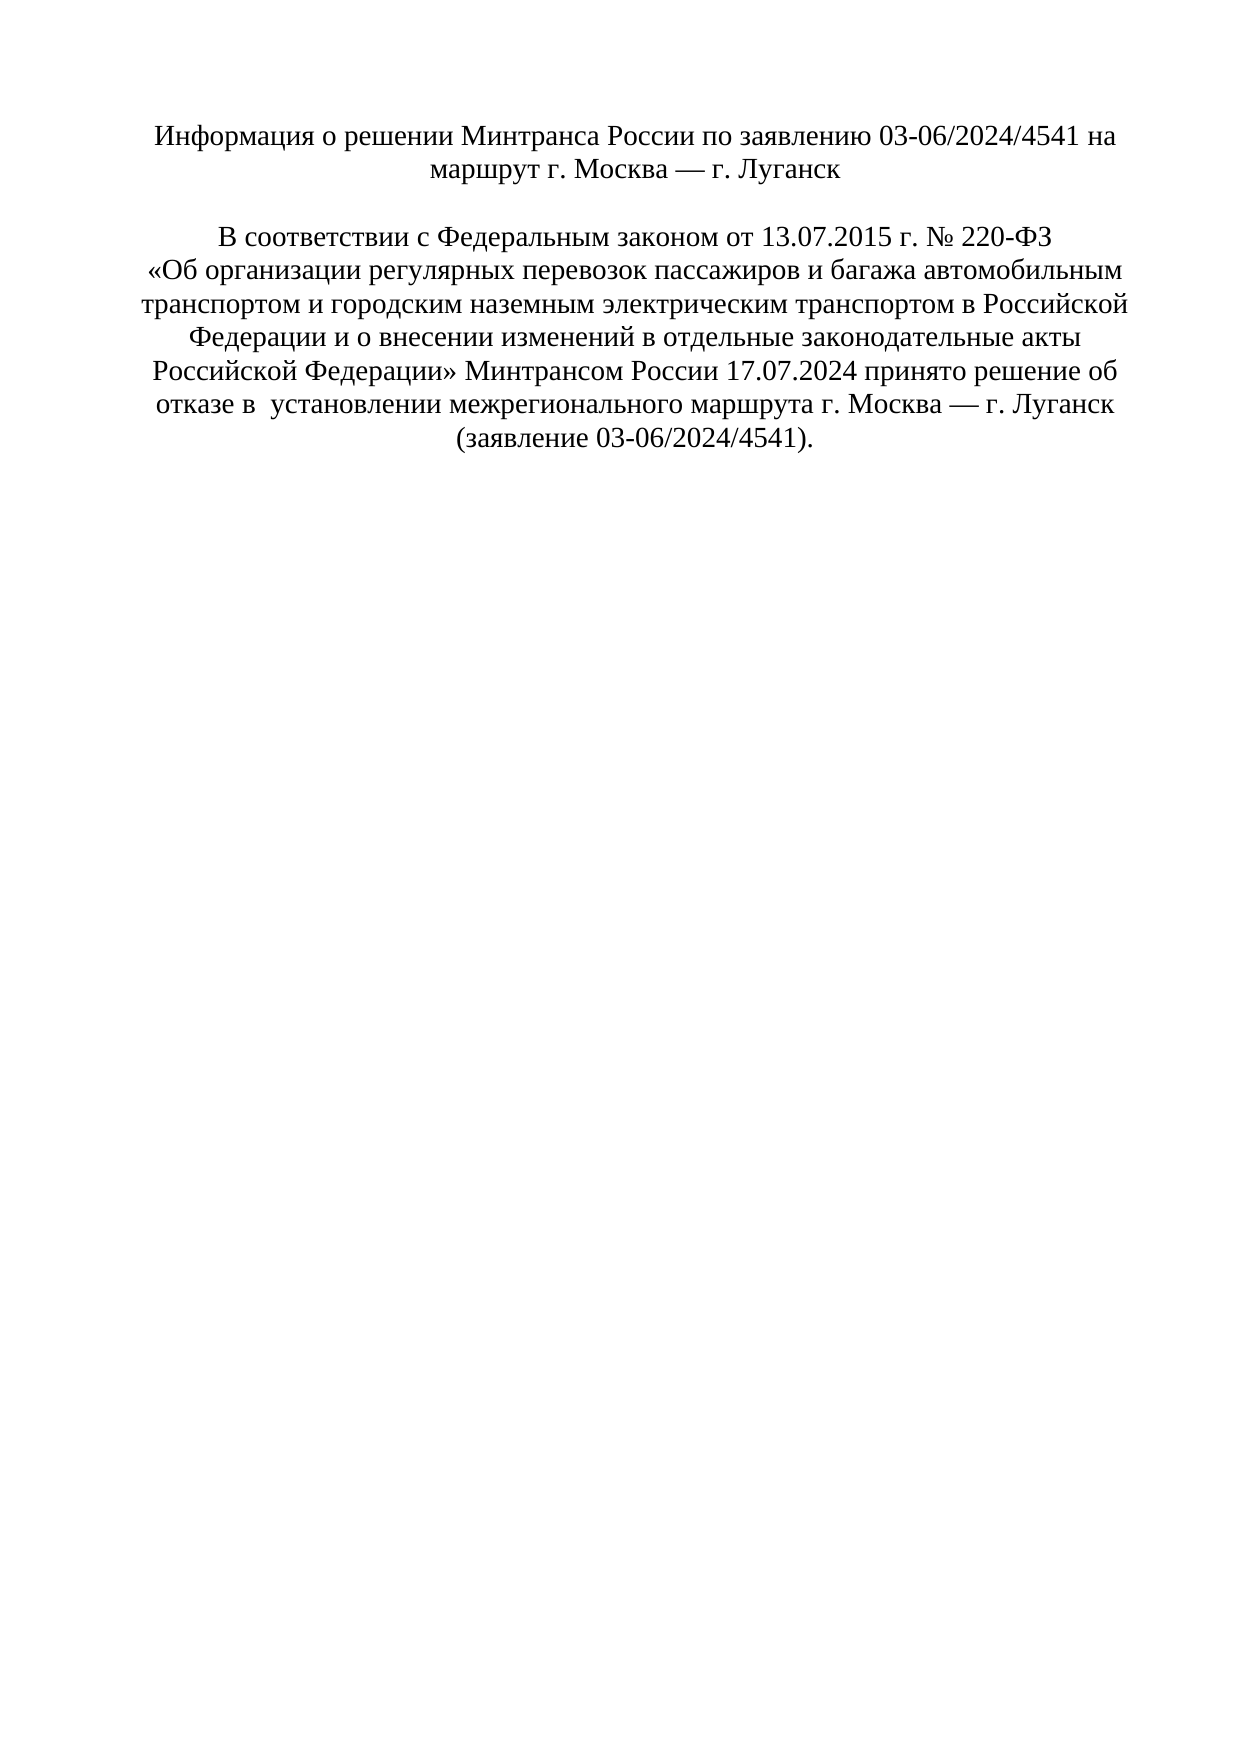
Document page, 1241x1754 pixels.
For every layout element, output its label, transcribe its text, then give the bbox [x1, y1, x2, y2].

text Информация о решении Минтранса России по заявлению 03-06/2024/4541 на маршрут г. Москва — г. Луганск [118, 118, 1152, 185]
text В соответствии с Федеральным законом от 13.07.2015 г. № 220-ФЗ «Об организации регулярных перевозок пассажиров и багажа автомобильным транспортом и городским наземным электрическим транспортом в Российской Федерации и о внесении изменений в отдельные законодательные акты Российской Федерации» Минтрансом России 17.07.2024 принято решение об отказе в установлении межрегионального маршрута г. Москва — г. Луганск (заявление 03-06/2024/4541). [118, 219, 1152, 453]
